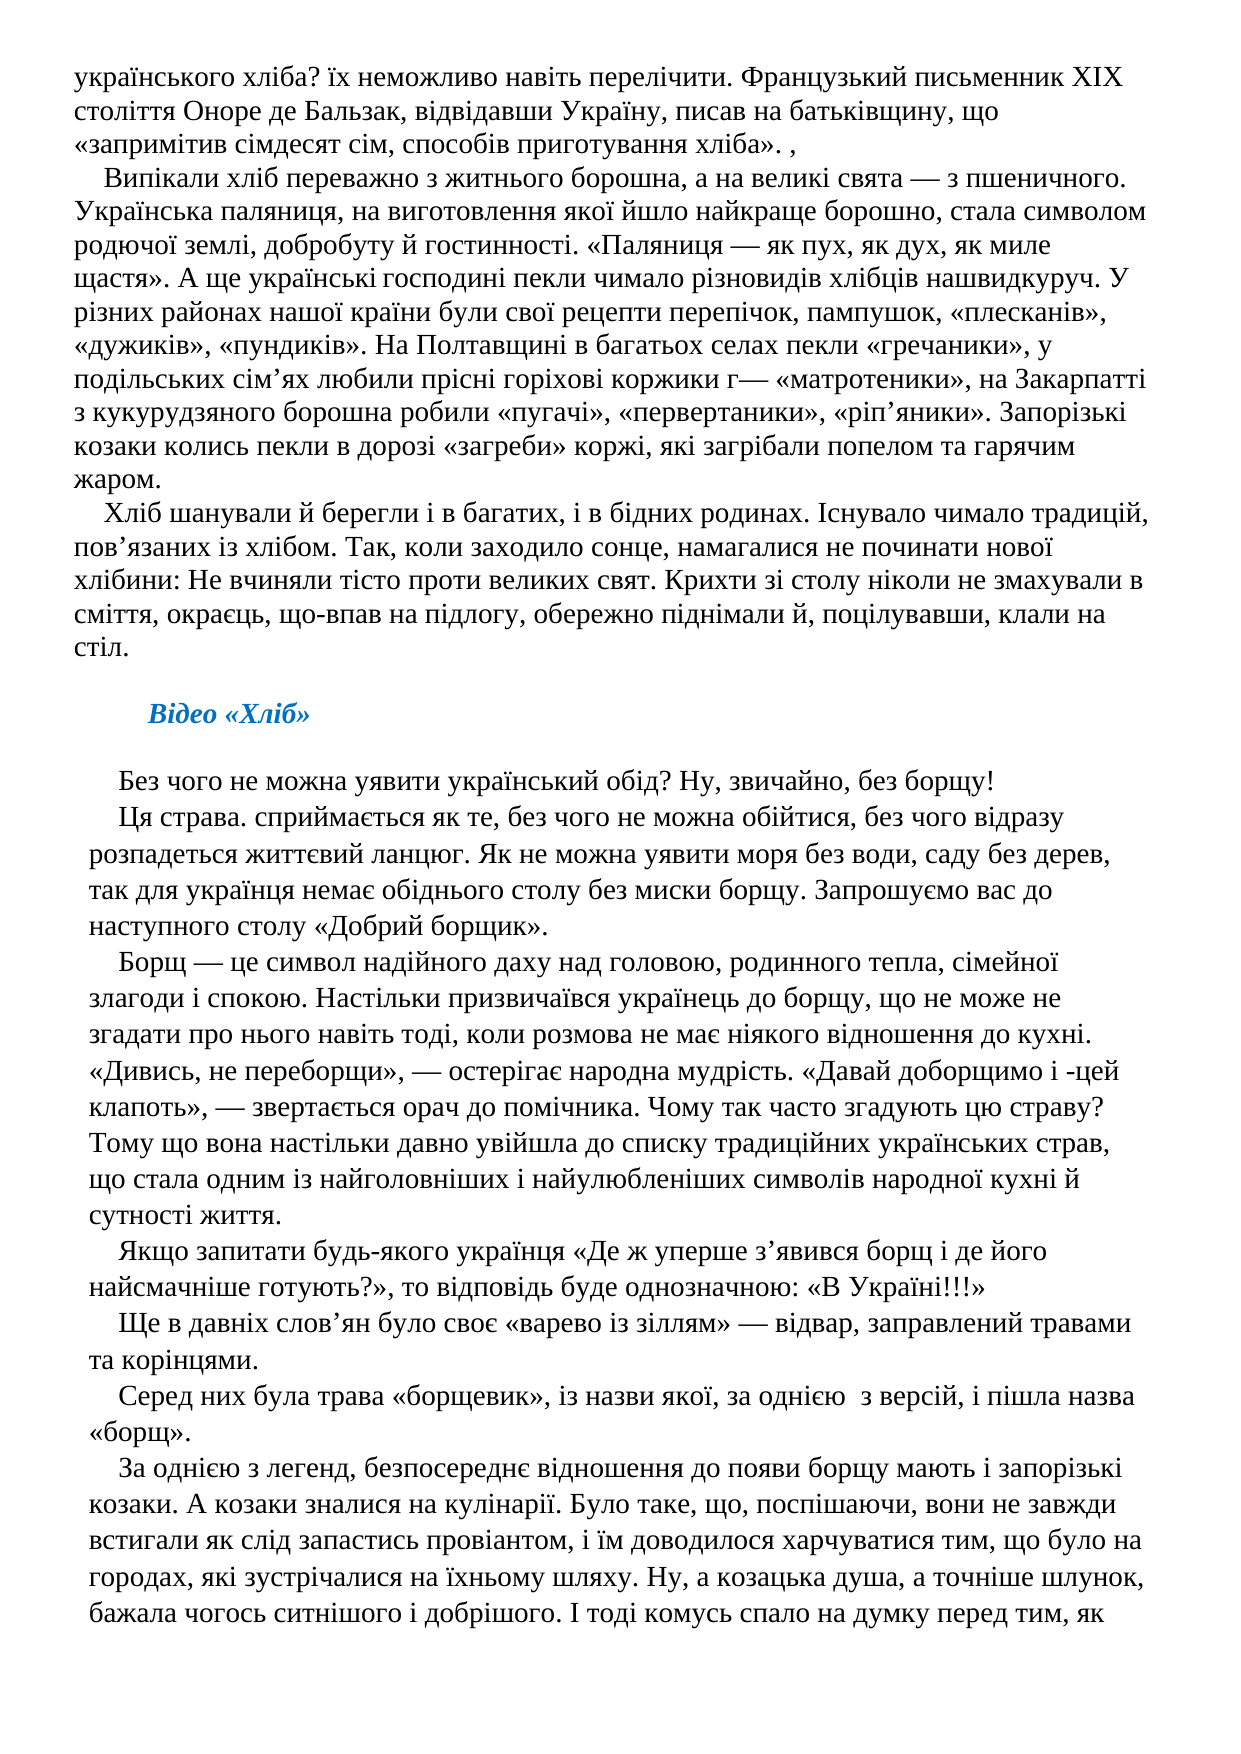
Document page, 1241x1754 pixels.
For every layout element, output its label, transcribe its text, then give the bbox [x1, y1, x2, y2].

text Відео «Хліб» [148, 696, 1152, 730]
list Ще в давніх слов’ян було своє «варево із зіллям» — відвар, заправлений травами та корінцями. [88, 1306, 1152, 1375]
list Якщо запитати будь-якого українця «Де ж уперше з’явився борщ і де його найсмачніше готують?», то відповідь буде однозначною: «В Україні!!!» [88, 1233, 1152, 1303]
text Хліб шанували й берегли і в багатих, і в бідних родинах. Існувало чимало традицій, пов’язаних із хлібом. Так, коли заходило сонце, намагалися не починати нової хлібини: Не вчиняли тісто проти великих свят. Крихти зі столу ніколи не змахували в сміття, окраєць, що-впав на підлогу, обережно піднімали й, поцілувавши, клали на стіл. [74, 495, 1152, 663]
list Без чого не можна уявити український обід? Ну, звичайно, без борщу! [88, 763, 1152, 797]
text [74, 59, 1152, 160]
list Ця страва. сприймається як те, без чого не можна обійтися, без чого відразу розпадеться життєвий ланцюг. Як не можна уявити моря без води, саду без дерев, так для українця немає обіднього столу без миски борщу. Запрошуємо вас до наступного столу «Добрий борщик». [88, 799, 1152, 942]
list Борщ — це символ надійного даху над головою, родинного тепла, сімейної злагоди і спокою. Настільки призвичаївся українець до борщу, що не може не згадати про нього навіть тоді, коли розмова не має ніякого відношення до кухні. «Дивись, не переборщи», — остерігає народна мудрість. «Давай доборщимо і -цей клапоть», — звертається орач до помічника. Чому так часто згадують цю страву? Тому що вона настільки давно увійшла до списку традиційних українських страв, що стала одним із найголовніших і найулюбленіших символів народної кухні й сутності життя. [88, 944, 1152, 1231]
text Випікали хліб переважно з житнього борошна, а на великі свята — з пшеничного. Українська паляниця, на виготовлення якої йшло найкраще борошно, стала символом родючої землі, добробуту й гостинності. «Паляниця — як пух, як дух, як миле щастя». А ще українські господині пекли чимало різновидів хлібців нашвидкуруч. У різних районах нашої країни були свої рецепти перепічок, пампушок, «плесканів», «дужиків», «пундиків». На Полтавщині в багатьох селах пекли «гречаники», у подільських сім’ях любили прісні горіхові коржики г— «матротеники», на Закарпатті з кукурудзяного борошна робили «пугачі», «первертаники», «ріп’яники». Запорізькі козаки колись пекли в дорозі «загреби» коржі, які загрібали попелом та гарячим жаром. [74, 160, 1152, 495]
list Серед них була трава «борщевик», із назви якої, за однією з версій, і пішла назва «борщ». [88, 1378, 1152, 1448]
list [88, 1450, 1152, 1628]
